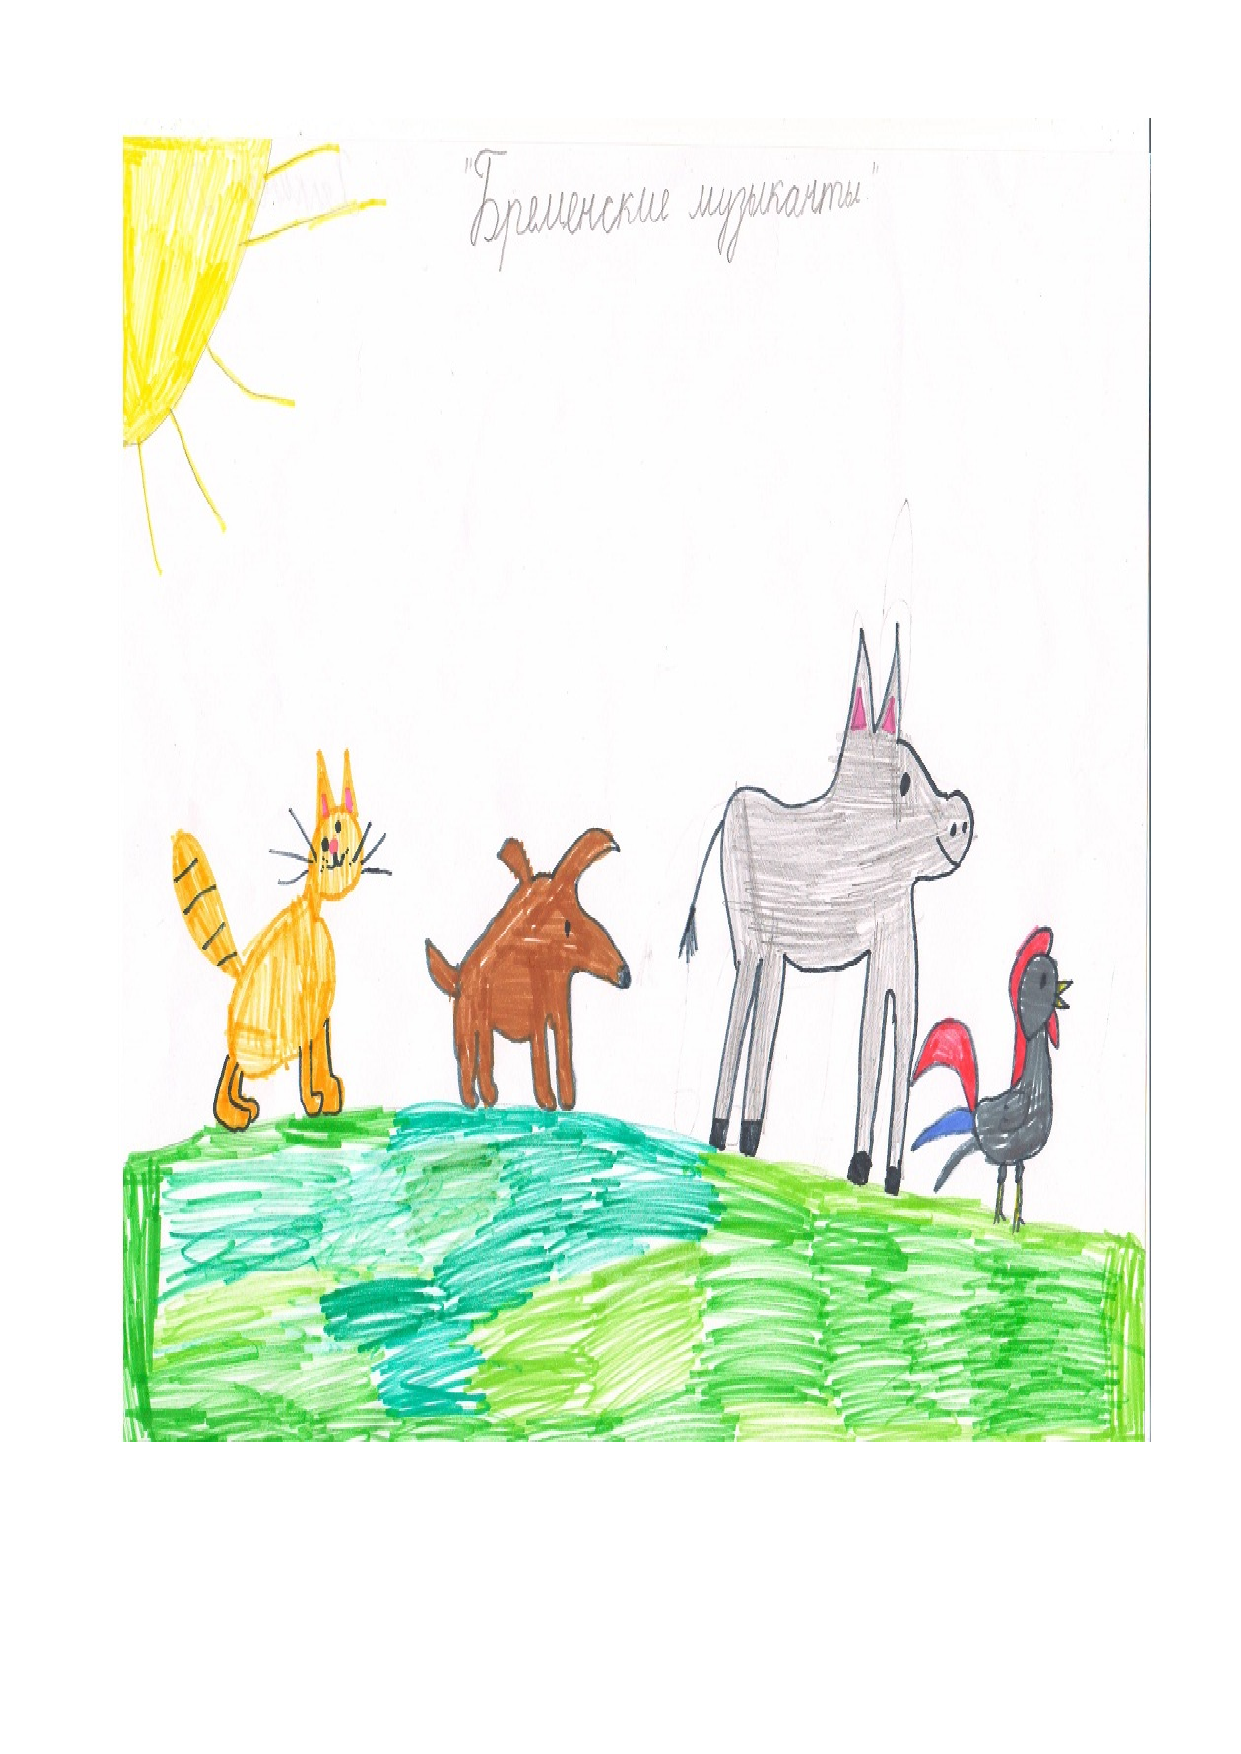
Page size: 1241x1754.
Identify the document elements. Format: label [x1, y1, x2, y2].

picture [118, 118, 1154, 1442]
